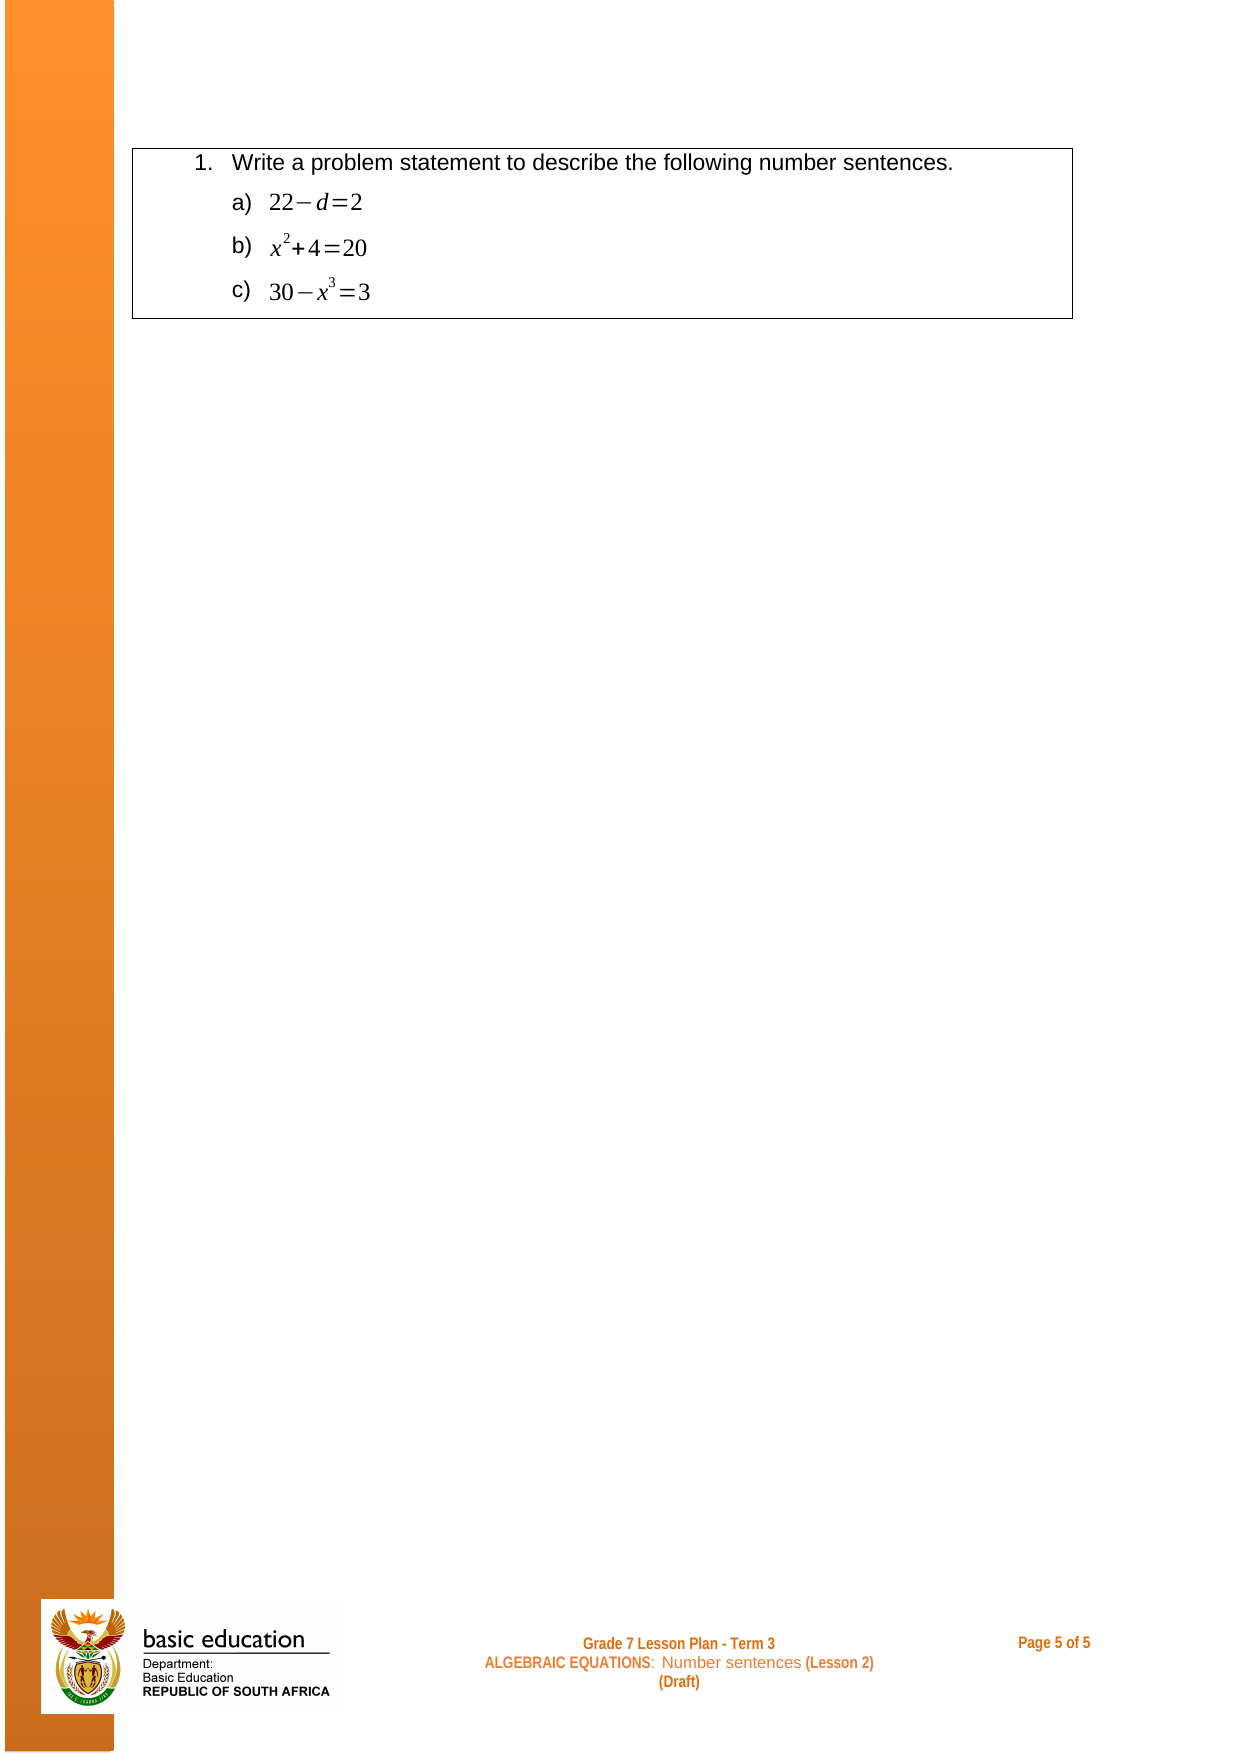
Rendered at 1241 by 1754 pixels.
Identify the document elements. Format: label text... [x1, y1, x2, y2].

picture [41, 1599, 339, 1714]
